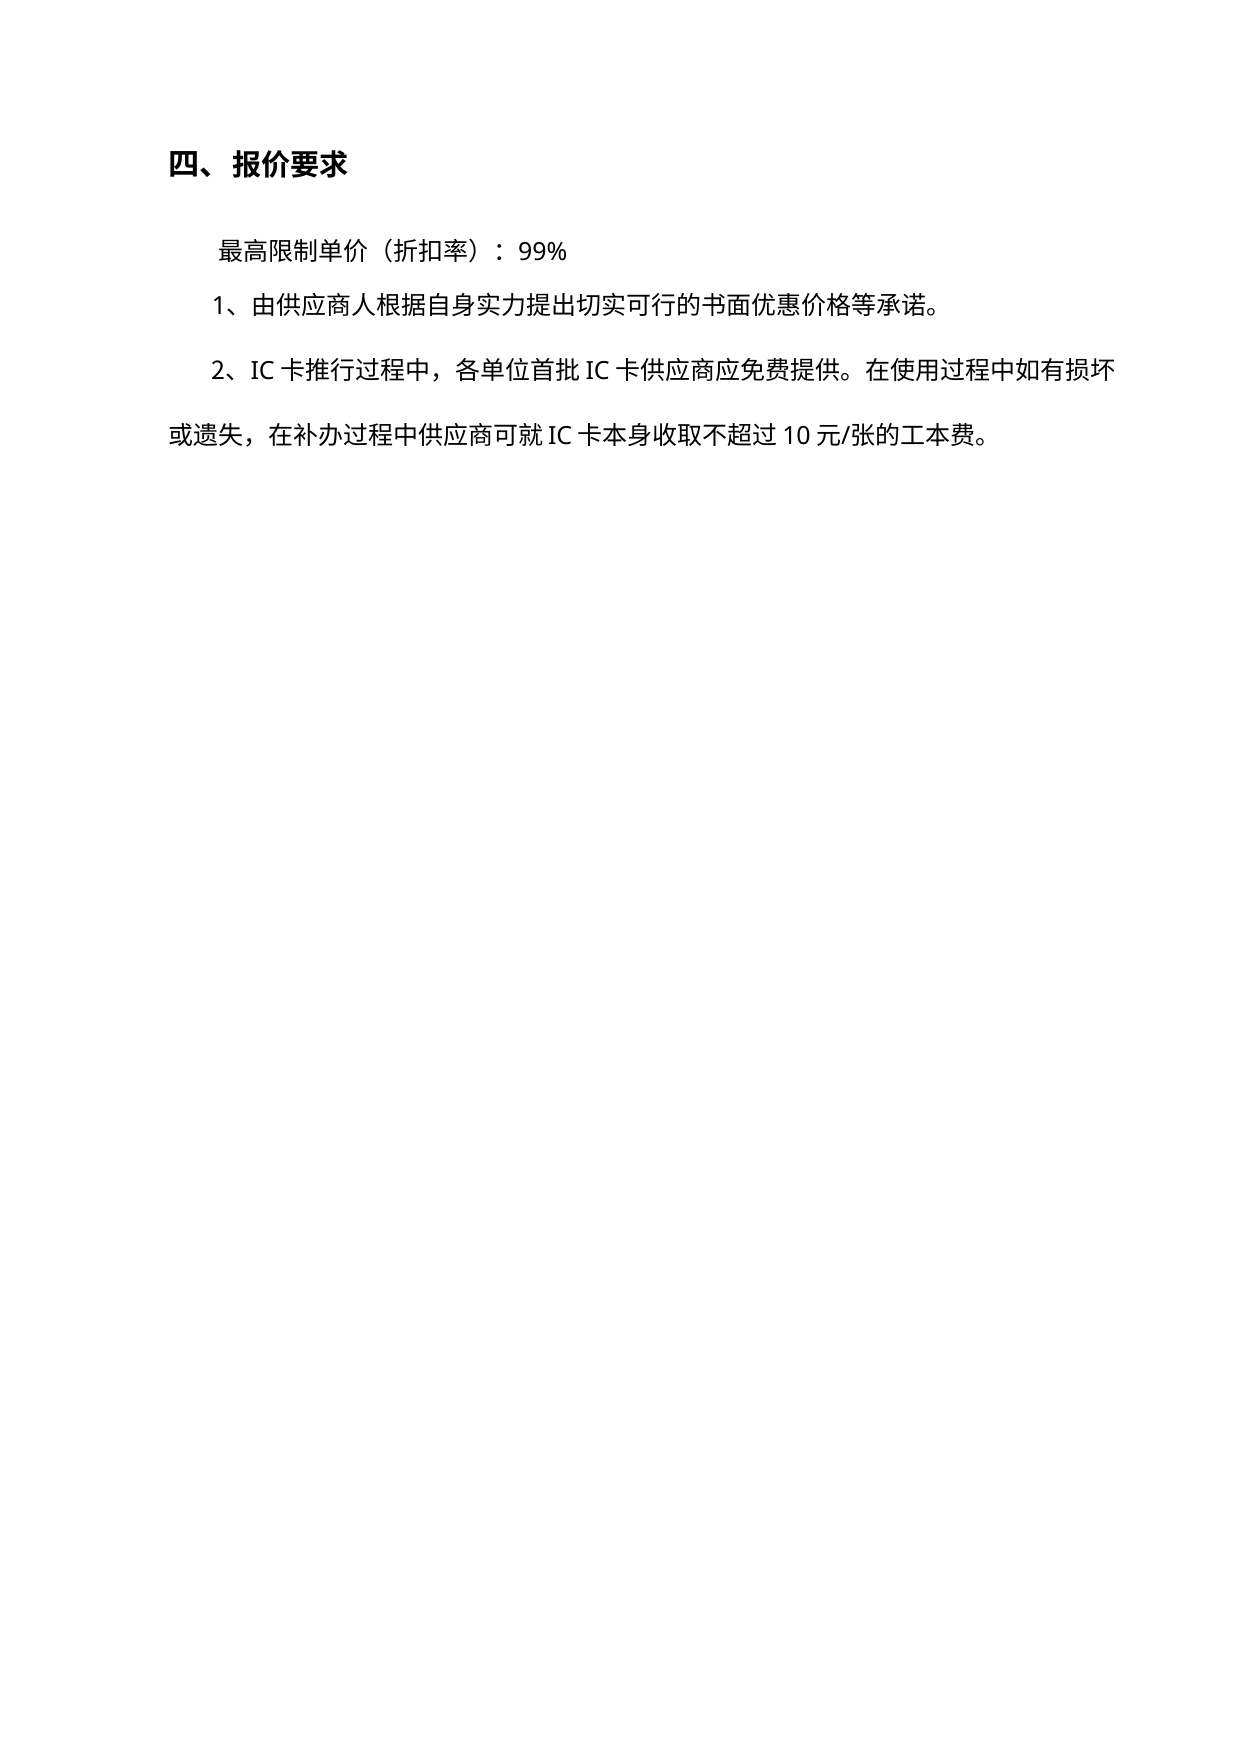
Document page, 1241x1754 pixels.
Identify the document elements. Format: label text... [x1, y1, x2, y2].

list 由供应商人根据自身实力提出切实可行的书面优惠价格等承诺。 [168, 271, 1116, 336]
list IC卡推行过程中，各单位首批IC卡供应商应免费提供。在使用过程中如有损坏或遗失，在补办过程中供应商可就IC卡本身收取不超过10元/张的工本费。 [168, 336, 1116, 466]
text 最高限制单价（折扣率）：99% [168, 217, 1116, 271]
subtitle 报价要求 [168, 129, 1116, 194]
